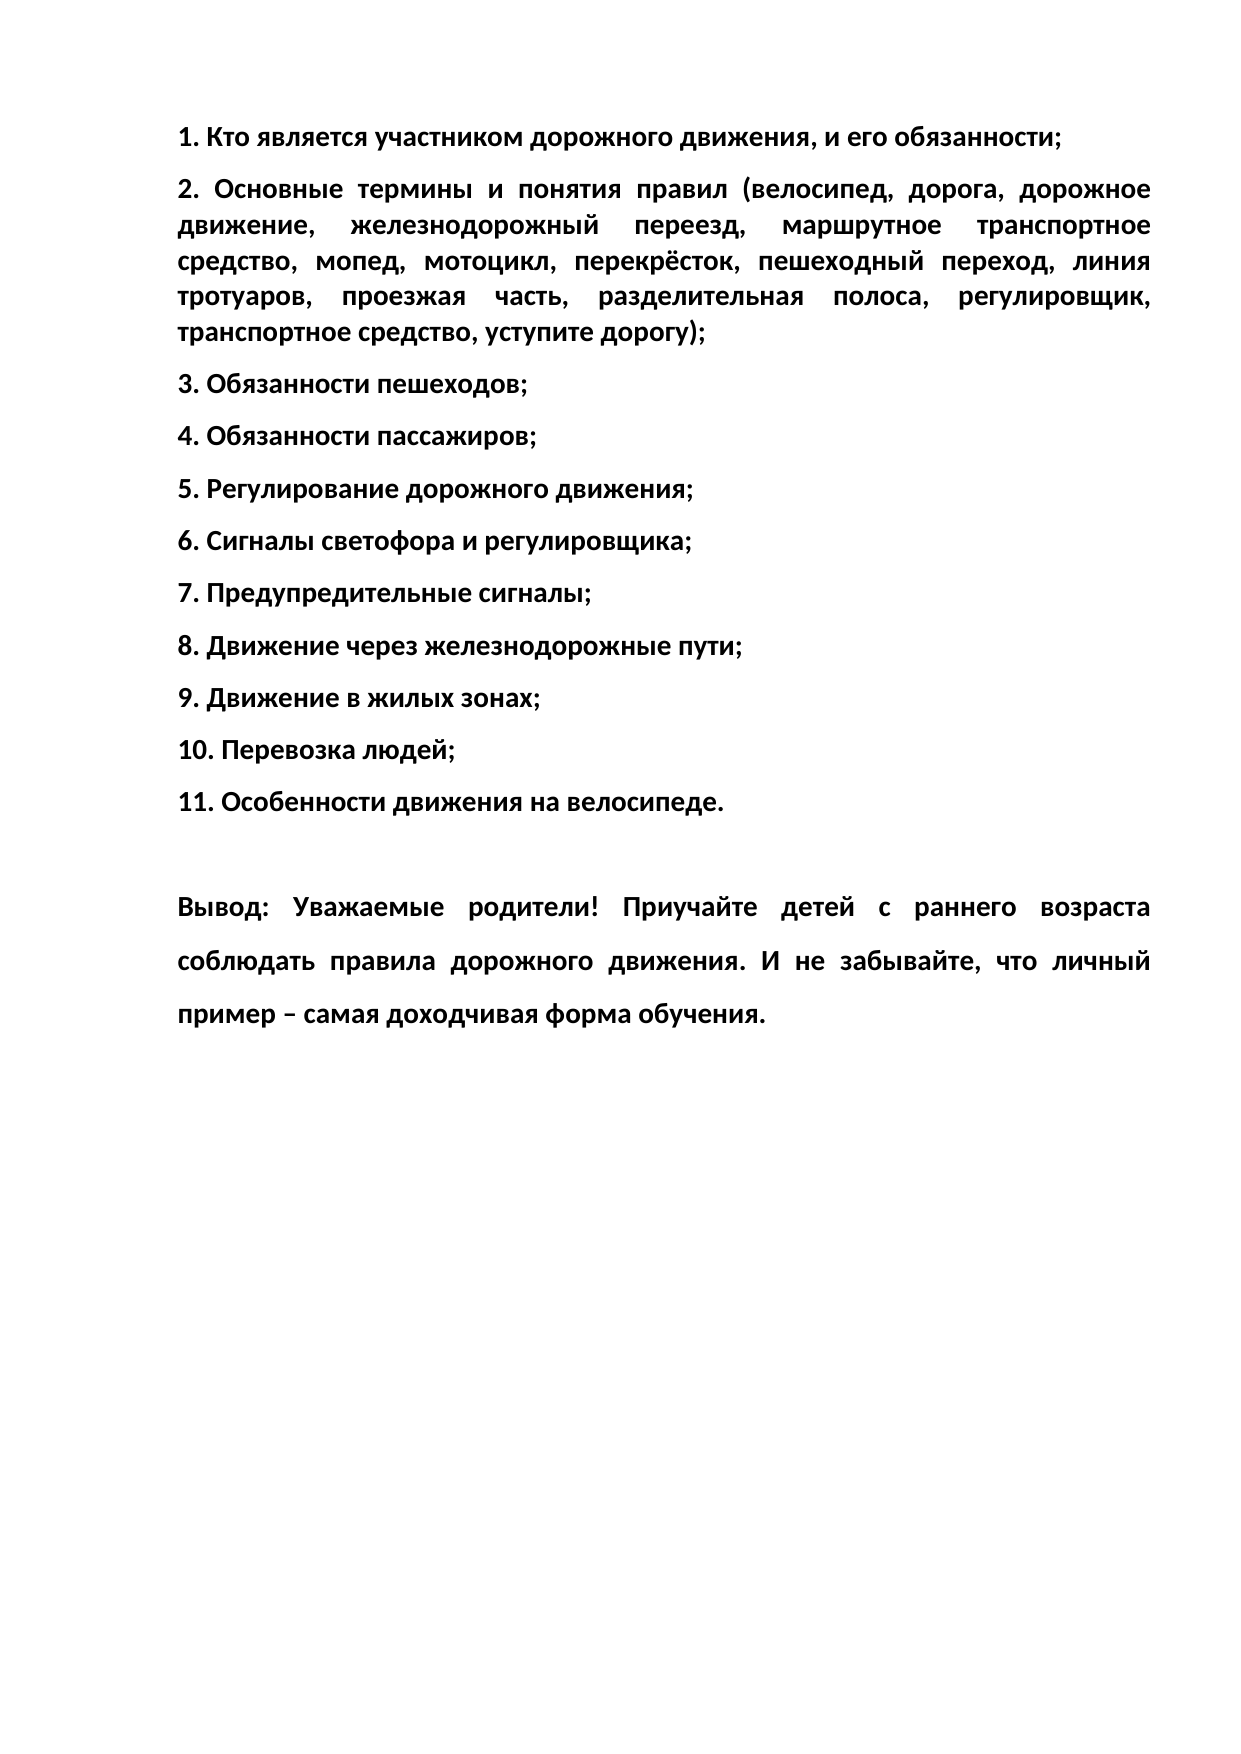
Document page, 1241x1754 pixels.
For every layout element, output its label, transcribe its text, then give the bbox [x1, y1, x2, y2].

text 9. Движение в жилых зонах; [177, 679, 1152, 714]
text 6. Сигналы светофора и регулировщика; [177, 522, 1152, 558]
text 10. Перевозка людей; [177, 731, 1152, 767]
text 5. Регулирование дорожного движения; [177, 470, 1152, 505]
text 2. Основные термины и понятия правил (велосипед, дорога, дорожное движение, железнодорожный переезд, маршрутное транспортное средство, мопед, мотоцикл, перекрёсток, пешеходный переход, линия тротуаров, проезжая часть, разделительная полоса, регулировщик, транспортное средство, уступите дорогу); [177, 170, 1152, 348]
text Вывод: Уважаемые родители! Приучайте детей с раннего возраста соблюдать правила дорожного движения. И не забывайте, что личный пример – самая доходчивая форма обучения. [177, 888, 1152, 1031]
text 4. Обязанности пассажиров; [177, 417, 1152, 453]
text 3. Обязанности пешеходов; [177, 365, 1152, 401]
text 8. Движение через железнодорожные пути; [177, 627, 1152, 662]
text 1. Кто является участником дорожного движения, и его обязанности; [177, 118, 1152, 154]
text 11. Особенности движения на велосипеде. [177, 783, 1152, 819]
text 7. Предупредительные сигналы; [177, 574, 1152, 610]
